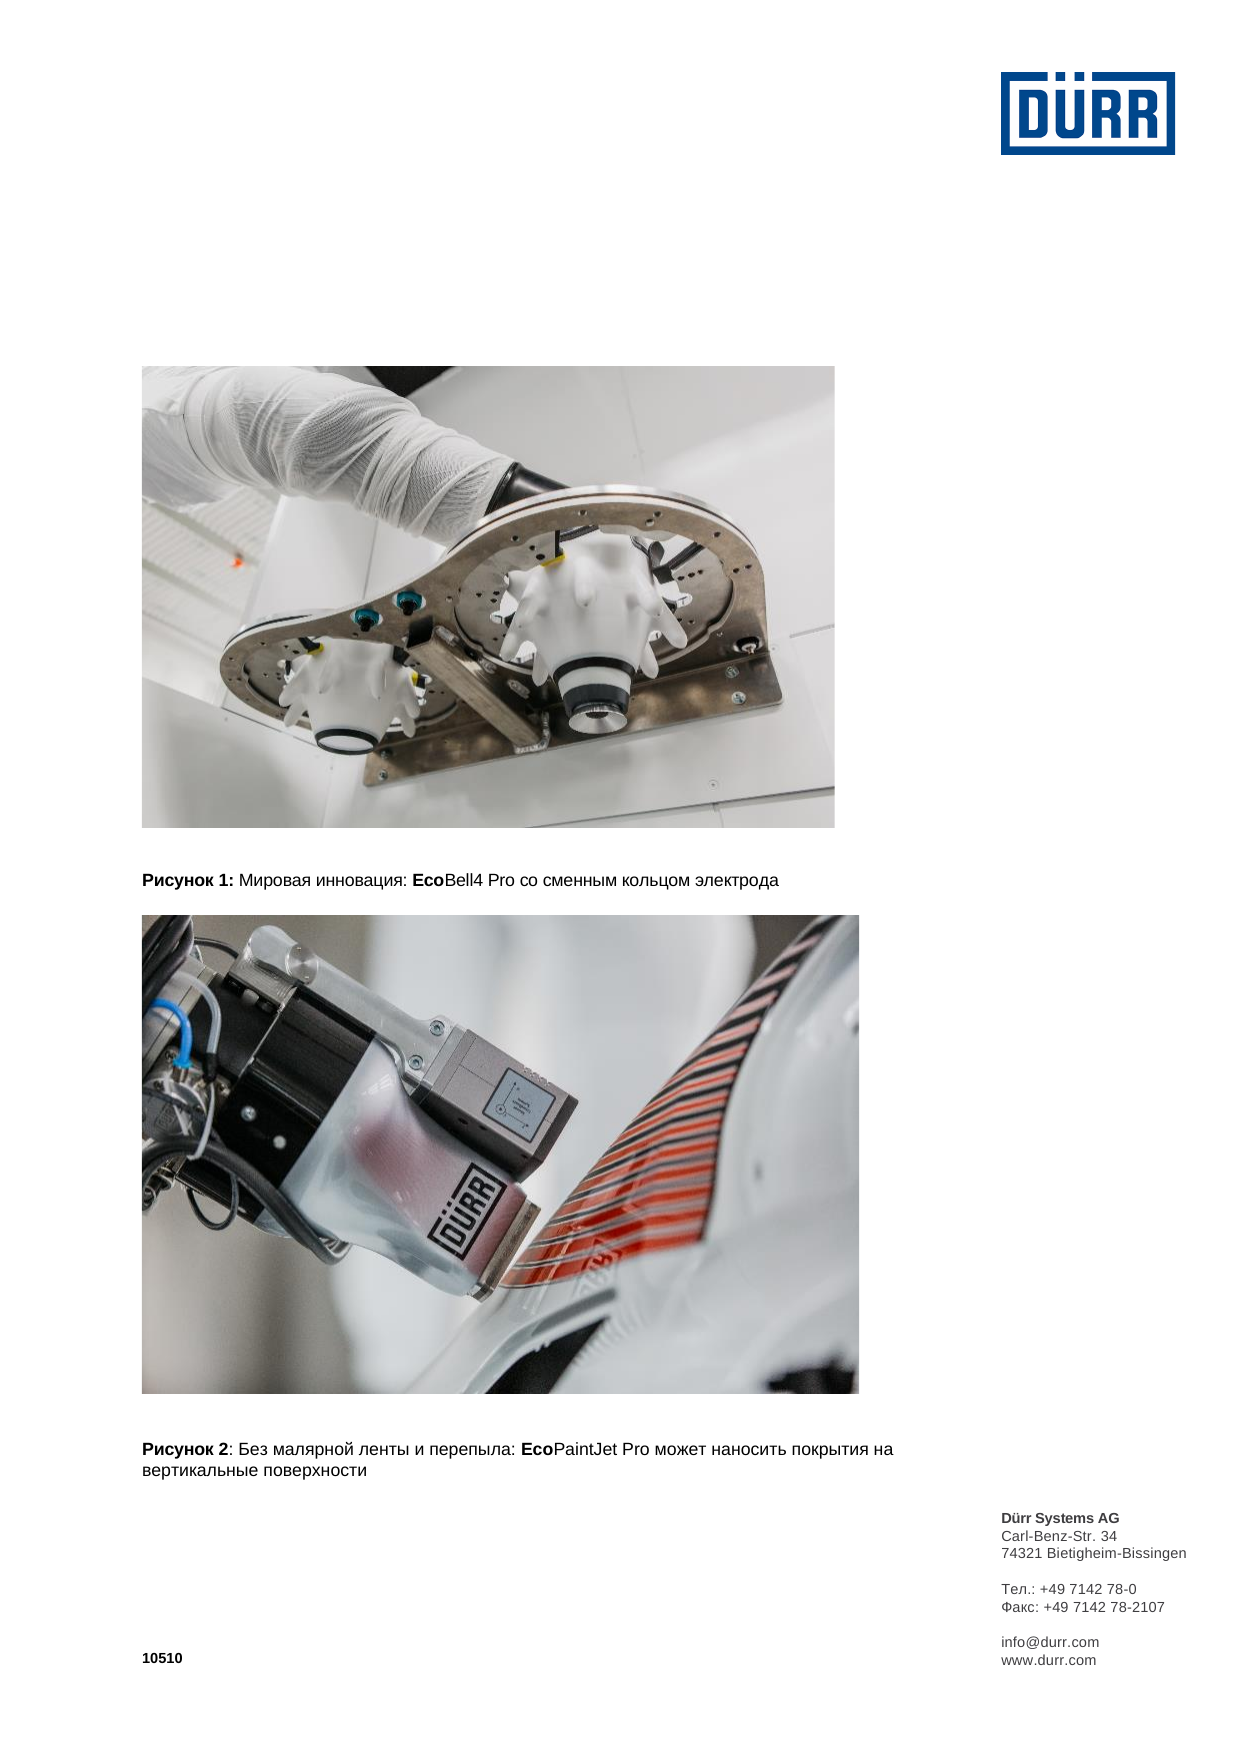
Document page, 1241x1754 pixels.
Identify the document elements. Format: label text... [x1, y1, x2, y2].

picture [1001, 72, 1175, 155]
picture [141, 915, 860, 1394]
text Рисунок 2: Без малярной ленты и перепыла: EcoPaintJet Pro может наносить покрытия на вертикальные поверхности [142, 1439, 951, 1480]
text Рисунок 1: Мировая инновация: EcoBell4 Pro со сменным кольцом электрода [142, 866, 951, 891]
picture [141, 366, 835, 828]
